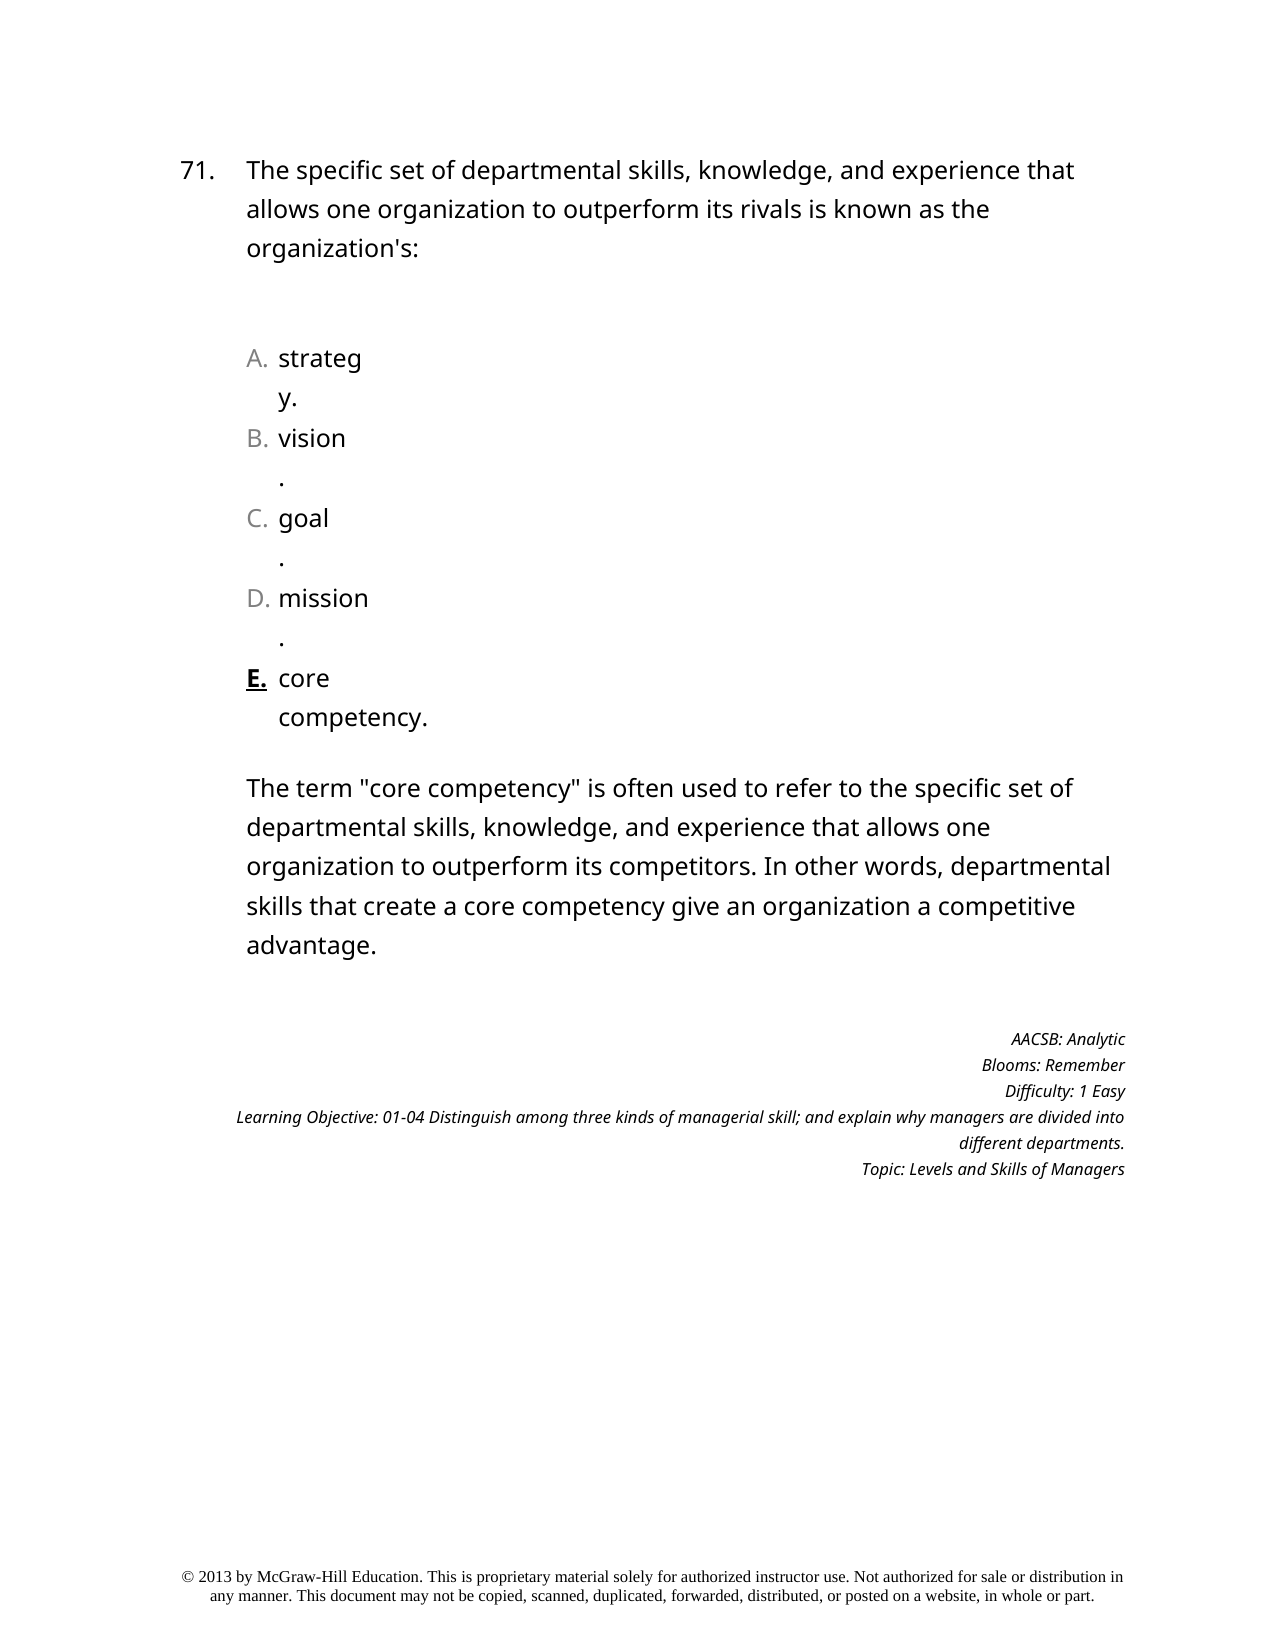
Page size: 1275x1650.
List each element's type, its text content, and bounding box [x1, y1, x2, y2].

table_header AACSB: Analytic Blooms: Remember Difficulty: 1 Easy Learning Objective: 01-04 Distinguish among three kinds of managerial skill; and explain why managers are divided into different departments. Topic: Levels and Skills of Managers [180, 1028, 1125, 1217]
table_header 71. [180, 153, 246, 998]
table_header The specific set of departmental skills, knowledge, and experience that allows one organization to outperform its rivals is known as the organization's: The term "core competency" is often used to refer to the specific set of departmental skills, knowledge, and experience that allows one organization to outperform its competitors. In other words, departmental skills that create a core competency give an organization a competitive advantage. [246, 153, 1125, 998]
